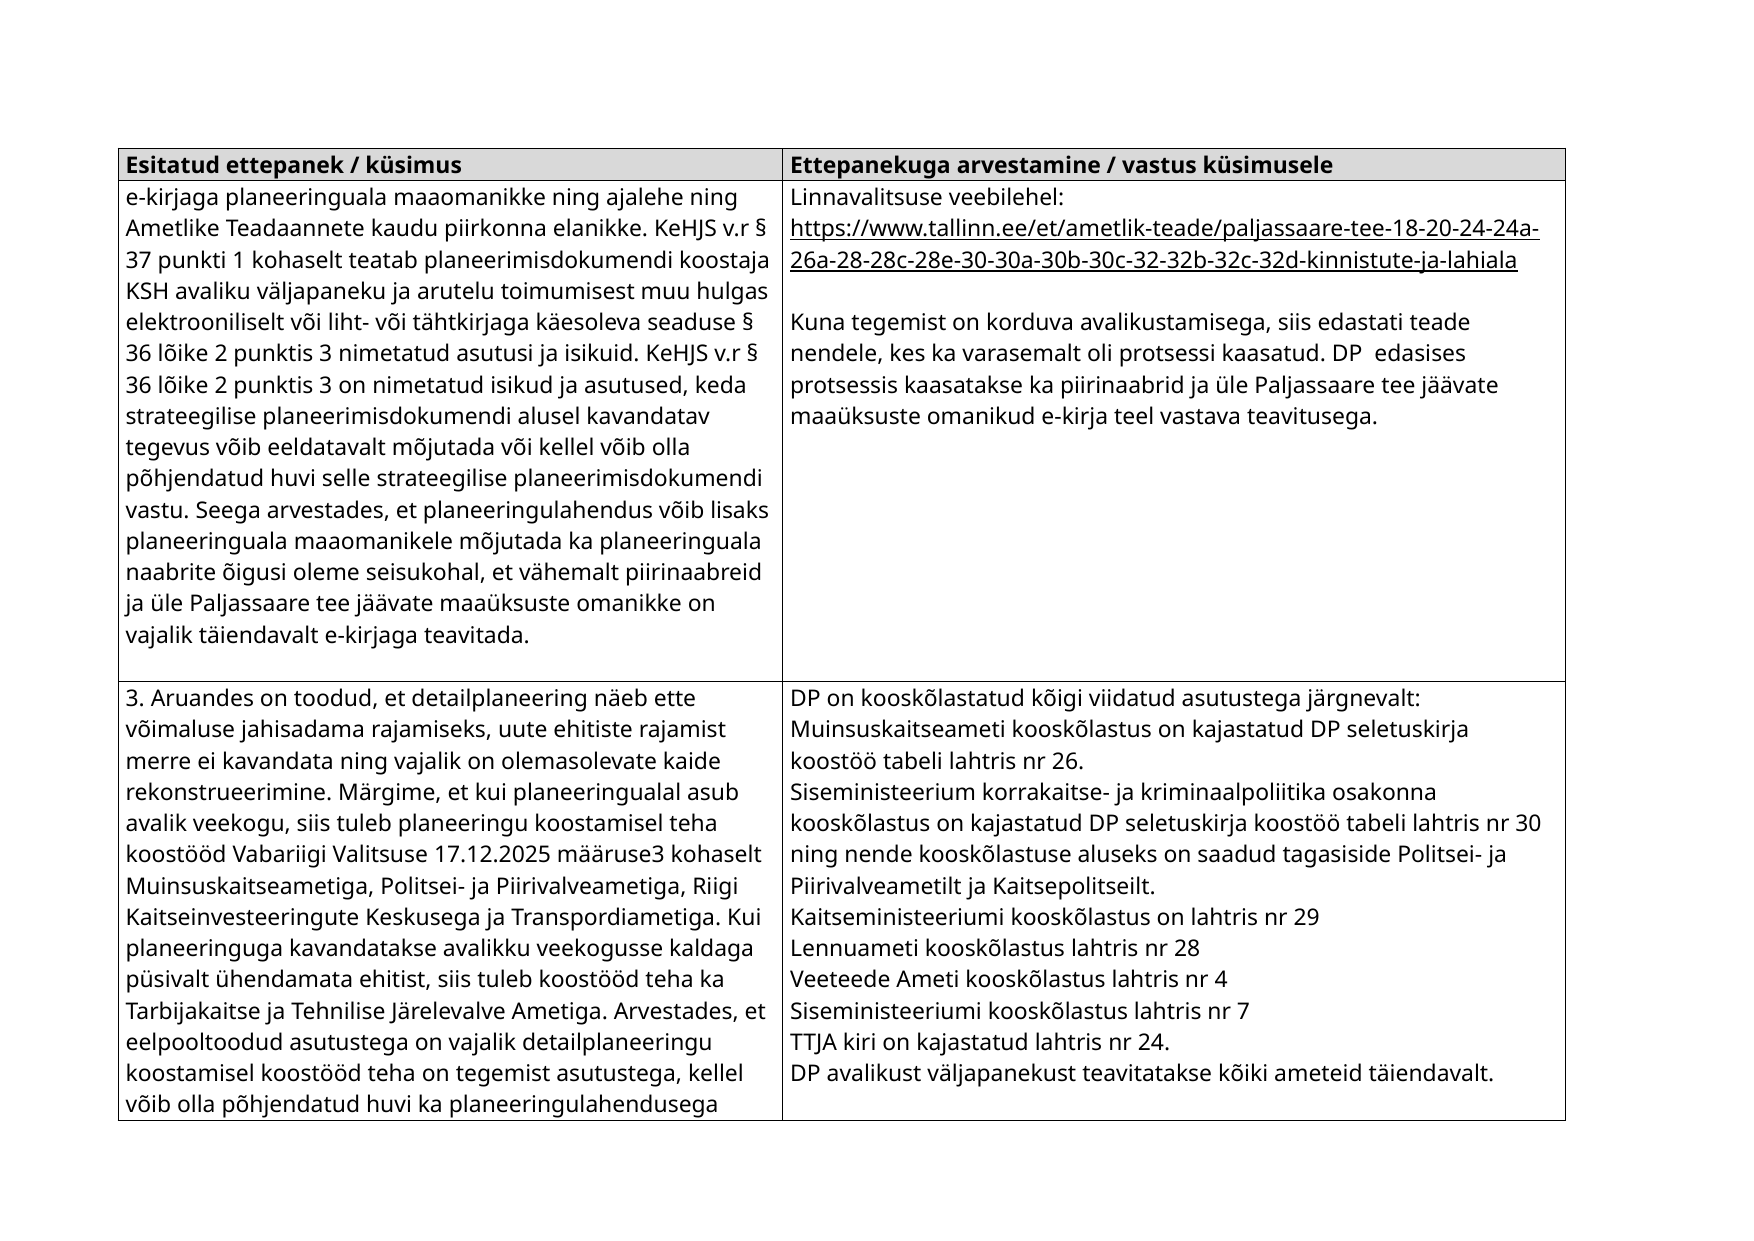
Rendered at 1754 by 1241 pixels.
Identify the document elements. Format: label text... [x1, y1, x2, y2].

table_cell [119, 682, 782, 1119]
table_header Esitatud ettepanek / küsimus [119, 149, 782, 180]
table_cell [119, 181, 782, 681]
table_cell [783, 682, 1565, 1119]
table_header Ettepanekuga arvestamine / vastus küsimusele [783, 149, 1565, 180]
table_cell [783, 181, 1565, 681]
